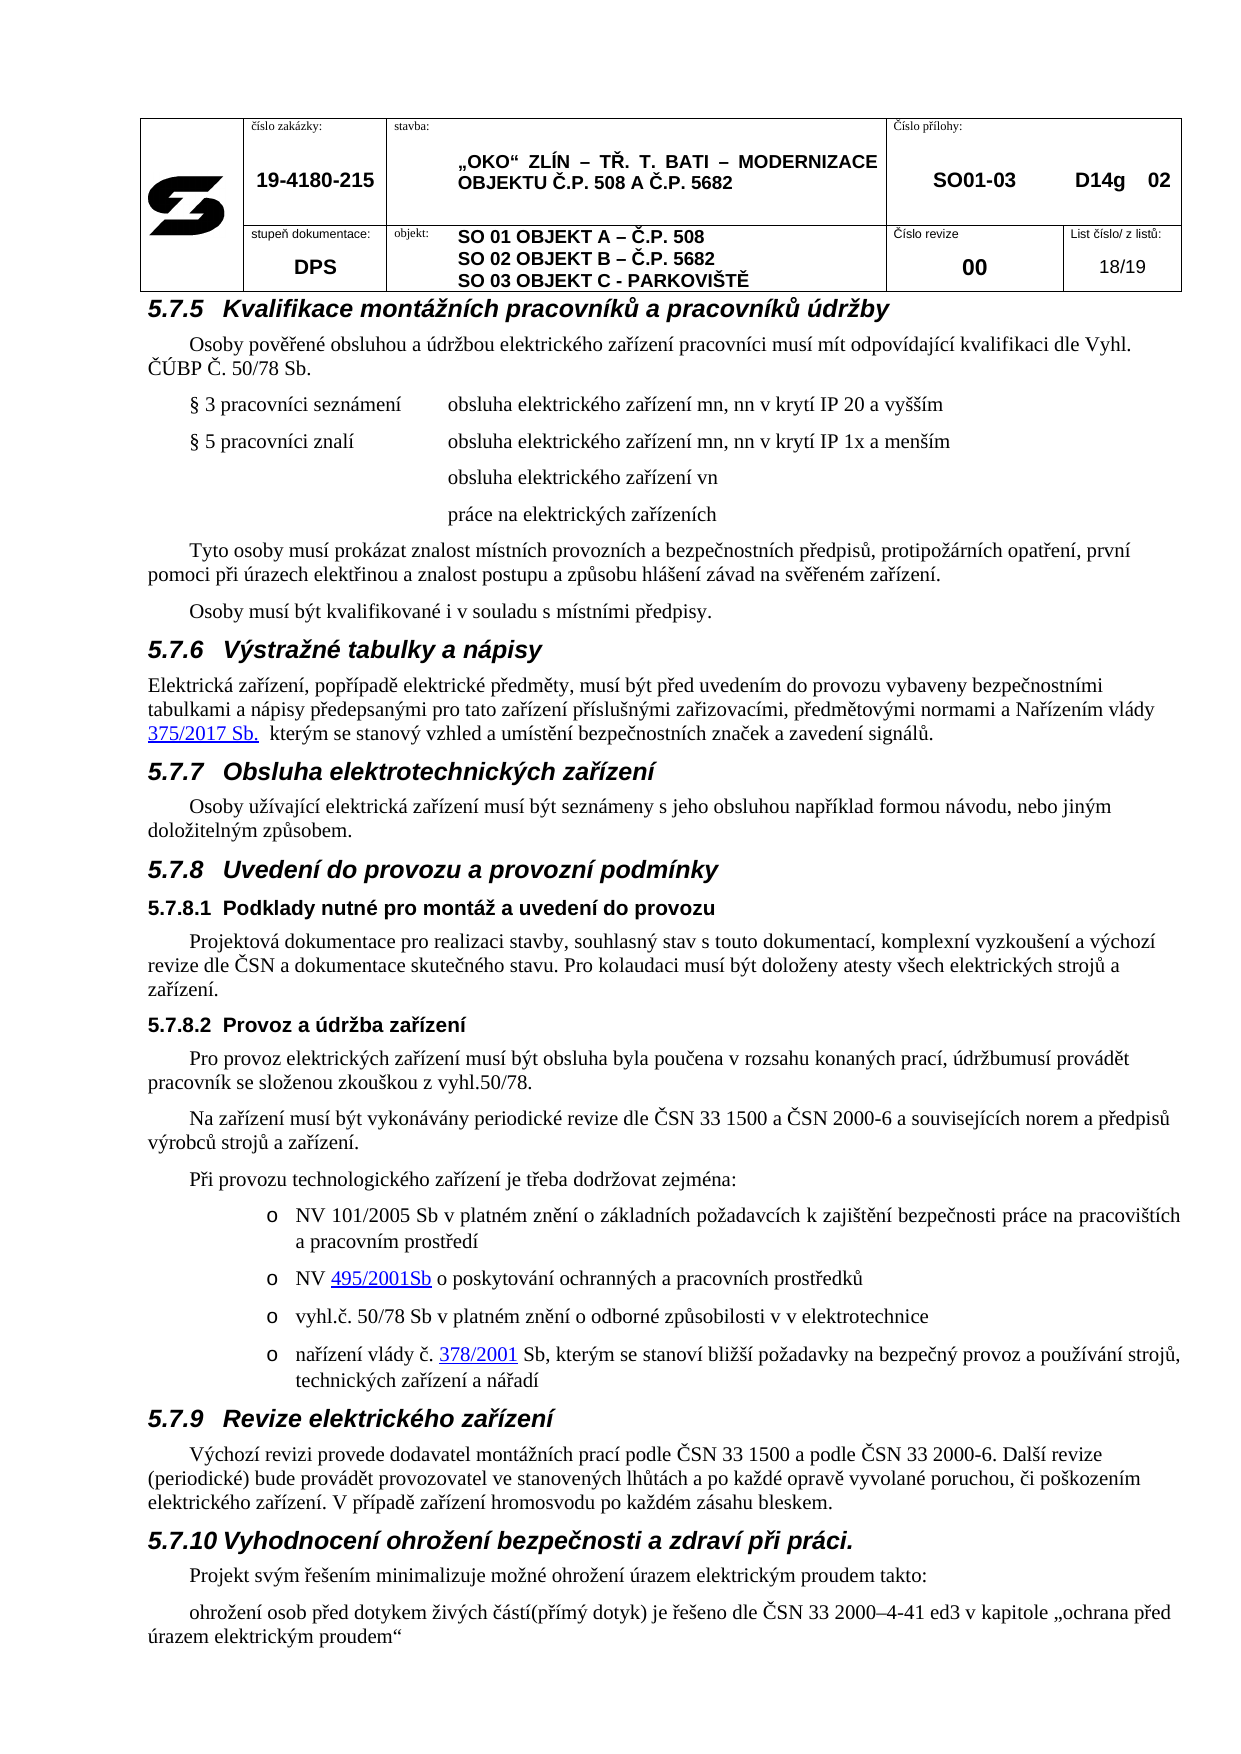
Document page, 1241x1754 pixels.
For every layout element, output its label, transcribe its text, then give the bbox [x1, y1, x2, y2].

text ohrožení osob před dotykem živých částí(přímý dotyk) je řešeno dle ČSN 33 2000–4-41 ed3 v kapitole „ochrana před úrazem elektrickým proudem“ [148, 1600, 1181, 1648]
text Projektová dokumentace pro realizaci stavby, souhlasný stav s touto dokumentací, komplexní vyzkoušení a výchozí revize dle ČSN a dokumentace skutečného stavu. Pro kolaudaci musí být doloženy atesty všech elektrických strojů a zařízení. [148, 928, 1181, 1001]
text práce na elektrických zařízeních [148, 502, 1181, 526]
subtitle Výstražné tabulky a nápisy [148, 636, 1181, 664]
list vyhl.č. 50/78 Sb v platném znění o odborné způsobilosti v v elektrotechnice [266, 1304, 1181, 1329]
text Projekt svým řešením minimalizuje možné ohrožení úrazem elektrickým proudem takto: [148, 1563, 1181, 1587]
list NV 101/2005 Sb v platném znění o základních požadavcích k zajištění bezpečnosti práce na pracovištích a pracovním prostředí [266, 1203, 1181, 1253]
text obsluha elektrického zařízení vn [148, 465, 1181, 489]
text Osoby pověřené obsluhou a údržbou elektrického zařízení pracovníci musí mít odpovídající kvalifikaci dle Vyhl. ČÚBP Č. 50/78 Sb. [148, 331, 1181, 379]
text Při provozu technologického zařízení je třeba dodržovat zejména: [148, 1167, 1181, 1191]
subtitle Revize elektrického zařízení [148, 1404, 1181, 1433]
text Osoby užívající elektrická zařízení musí být seznámeny s jeho obsluhou například formou návodu, nebo jiným doložitelným způsobem. [148, 794, 1181, 842]
subtitle Podklady nutné pro montáž a uvedení do provozu [148, 896, 1181, 920]
subtitle Provoz a údržba zařízení [148, 1013, 1181, 1037]
text Na zařízení musí být vykonávány periodické revize dle ČSN 33 1500 a ČSN 2000-6 a souvisejících norem a předpisů výrobců strojů a zařízení. [148, 1106, 1181, 1154]
subtitle Vyhodnocení ohrožení bezpečnosti a zdraví při práci. [148, 1526, 1181, 1555]
subtitle Obsluha elektrotechnických zařízení [148, 757, 1181, 786]
subtitle Uvedení do provozu a provozní podmínky [148, 855, 1181, 884]
text Tyto osoby musí prokázat znalost místních provozních a bezpečnostních předpisů, protipožárních opatření, první pomoci při úrazech elektřinou a znalost postupu a způsobu hlášení závad na svěřeném zařízení. [148, 538, 1181, 586]
text Osoby musí být kvalifikované i v souladu s místními předpisy. [148, 599, 1181, 623]
text § 3 pracovníci seznámení obsluha elektrického zařízení mn, nn v krytí IP 20 a vyšším [148, 392, 1181, 416]
text § 5 pracovníci znalí obsluha elektrického zařízení mn, nn v krytí IP 1x a menším [148, 429, 1181, 453]
subtitle Kvalifikace montážních pracovníků a pracovníků údržby [148, 294, 1181, 323]
text Pro provoz elektrických zařízení musí být obsluha byla poučena v rozsahu konaných prací, údržbumusí provádět pracovník se složenou zkouškou z vyhl.50/78. [148, 1046, 1181, 1094]
text Výchozí revizi provede dodavatel montážních prací podle ČSN 33 1500 a podle ČSN 33 2000-6. Další revize (periodické) bude provádět provozovatel ve stanovených lhůtách a po každé opravě vyvolané poruchou, či poškozením elektrického zařízení. V případě zařízení hromosvodu po každém zásahu bleskem. [148, 1441, 1181, 1514]
text Elektrická zařízení, popřípadě elektrické předměty, musí být před uvedením do provozu vybaveny bezpečnostními tabulkami a nápisy předepsanými pro tato zařízení příslušnými zařizovacími, předmětovými normami a Nařízením vlády 375/2017 Sb. kterým se stanový vzhled a umístění bezpečnostních značek a zavedení signálů. [148, 673, 1181, 745]
list NV 495/2001Sb o poskytování ochranných a pracovních prostředků [266, 1266, 1181, 1291]
list nařízení vlády č. 378/2001 Sb, kterým se stanoví bližší požadavky na bezpečný provoz a používání strojů, technických zařízení a nářadí [266, 1342, 1181, 1392]
